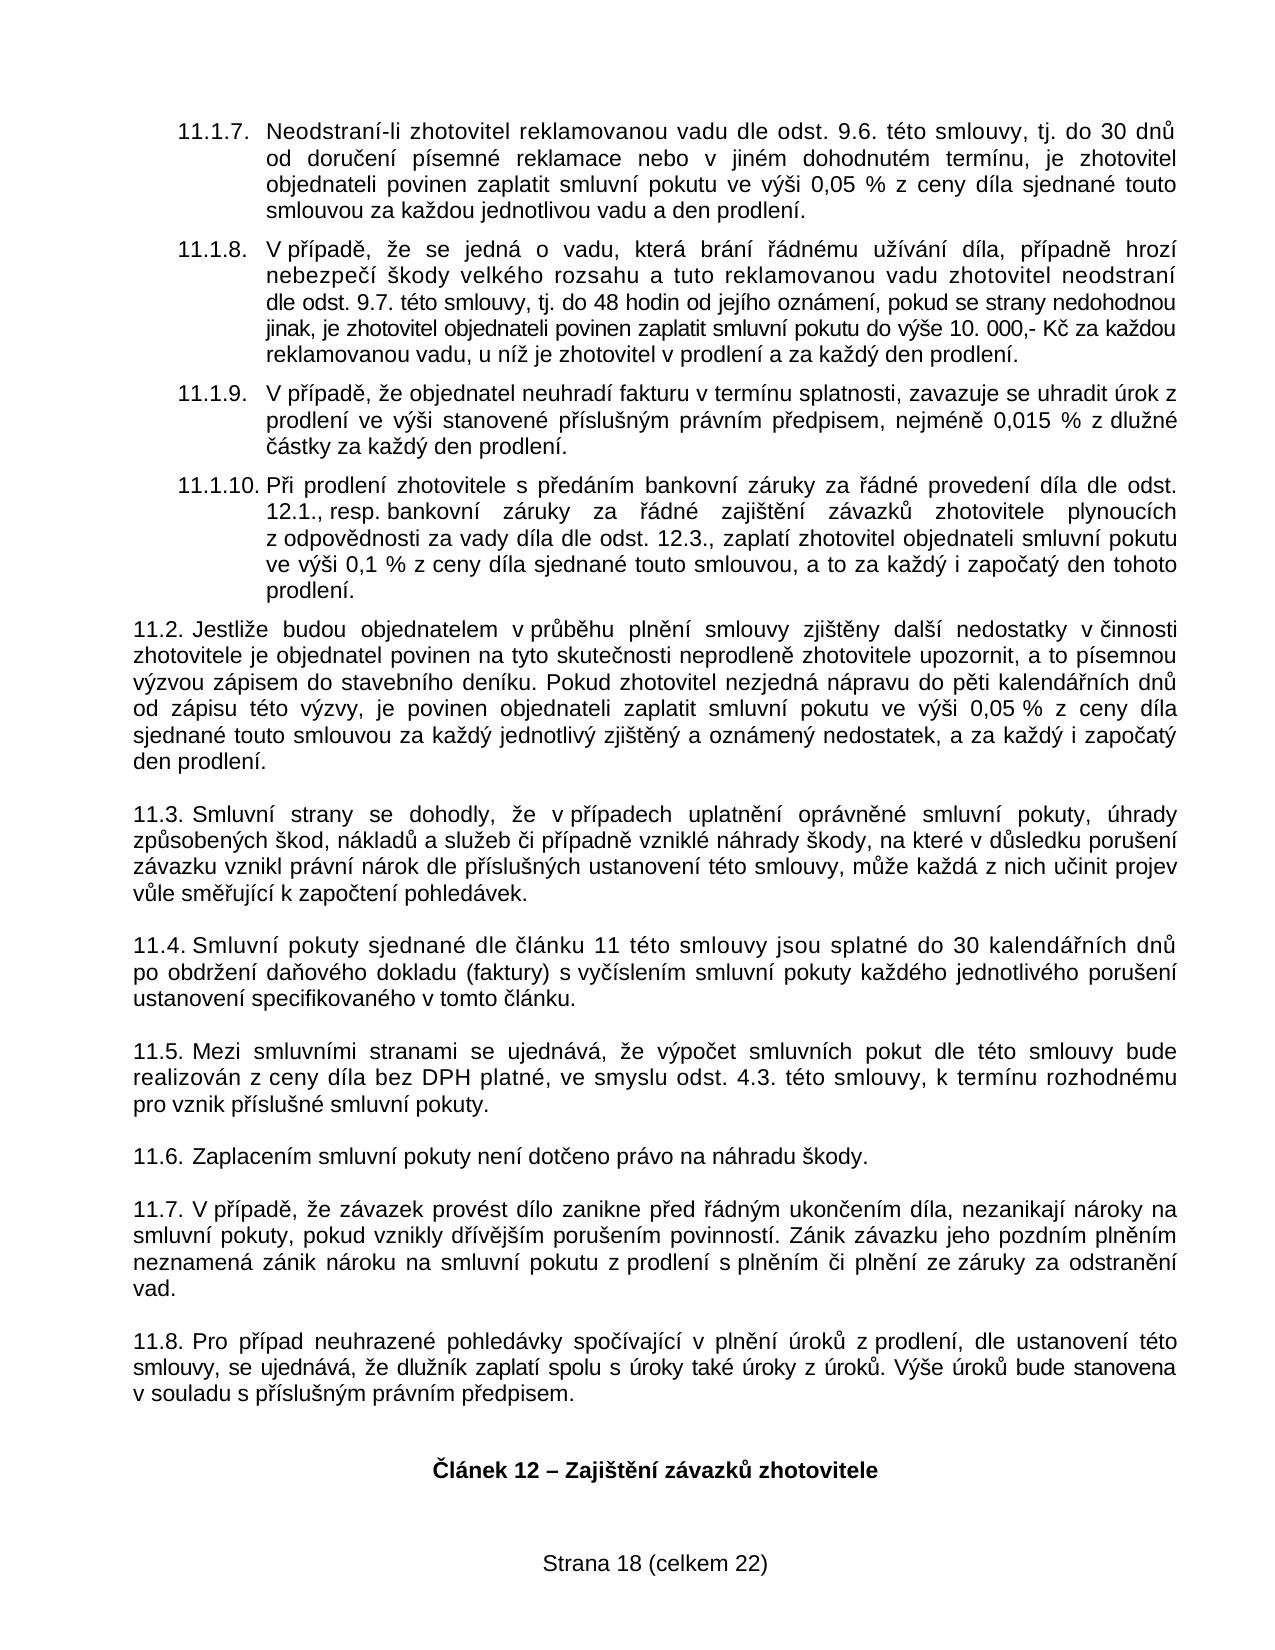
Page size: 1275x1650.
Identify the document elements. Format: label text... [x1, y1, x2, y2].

list Smluvní pokuty sjednané dle článku 11 této smlouvy jsou splatné do 30 kalendářních dnů po obdržení daňového dokladu (faktury) s vyčíslením smluvní pokuty každého jednotlivého porušení ustanovení specifikovaného v tomto článku. [133, 932, 1177, 1011]
list Zaplacením smluvní pokuty není dotčeno právo na náhradu škody. [133, 1143, 1177, 1169]
list Mezi smluvními stranami se ujednává, že výpočet smluvních pokut dle této smlouvy bude realizován z ceny díla bez DPH platné, ve smyslu odst. 4.3. této smlouvy, k termínu rozhodnému pro vznik příslušné smluvní pokuty. [133, 1038, 1177, 1117]
list V případě, že se jedná o vadu, která brání řádnému užívání díla, případně hrozí nebezpečí škody velkého rozsahu a tuto reklamovanou vadu zhotovitel neodstraní dle odst. 9.7. této smlouvy, tj. do 48 hodin od jejího oznámení, pokud se strany nedohodnou jinak, je zhotovitel objednateli povinen zaplatit smluvní pokutu do výše 10. 000,- Kč za každou reklamovanou vadu, u níž je zhotovitel v prodlení a za každý den prodlení. [177, 236, 1177, 368]
list Při prodlení zhotovitele s předáním bankovní záruky za řádné provedení díla dle odst. 12.1., resp. bankovní záruky za řádné zajištění závazků zhotovitele plynoucích z odpovědnosti za vady díla dle odst. 12.3., zaplatí zhotovitel objednateli smluvní pokutu ve výši 0,1 % z ceny díla sjednané touto smlouvou, a to za každý i započatý den tohoto prodlení. [177, 472, 1177, 604]
list Smluvní strany se dohodly, že v případech uplatnění oprávněné smluvní pokuty, úhrady způsobených škod, nákladů a služeb či případně vzniklé náhrady škody, na které v důsledku porušení závazku vznikl právní nárok dle příslušných ustanovení této smlouvy, může každá z nich učinit projev vůle směřující k započtení pohledávek. [133, 801, 1177, 906]
list V případě, že závazek provést dílo zanikne před řádným ukončením díla, nezanikají nároky na smluvní pokuty, pokud vznikly dřívějším porušením povinností. Zánik závazku jeho pozdním plněním neznamená zánik nároku na smluvní pokutu z prodlení s plněním či plnění ze záruky za odstranění vad. [133, 1196, 1177, 1301]
text Článek 12 – Zajištění závazků zhotovitele [133, 1457, 1177, 1483]
list Pro případ neuhrazené pohledávky spočívající v plnění úroků z prodlení, dle ustanovení této smlouvy, se ujednává, že dlužník zaplatí spolu s úroky také úroky z úroků. Výše úroků bude stanovena v souladu s příslušným právním předpisem. [133, 1328, 1177, 1407]
list V případě, že objednatel neuhradí fakturu v termínu splatnosti, zavazuje se uhradit úrok z prodlení ve výši stanovené příslušným právním předpisem, nejméně 0,015 % z dlužné částky za každý den prodlení. [177, 380, 1177, 459]
list Jestliže budou objednatelem v průběhu plnění smlouvy zjištěny další nedostatky v činnosti zhotovitele je objednatel povinen na tyto skutečnosti neprodleně zhotovitele upozornit, a to písemnou výzvou zápisem do stavebního deníku. Pokud zhotovitel nezjedná nápravu do pěti kalendářních dnů od zápisu této výzvy, je povinen objednateli zaplatit smluvní pokutu ve výši 0,05 % z ceny díla sjednané touto smlouvou za každý jednotlivý zjištěný a oznámený nedostatek, a za každý i započatý den prodlení. [133, 616, 1177, 774]
list Neodstraní-li zhotovitel reklamovanou vadu dle odst. 9.6. této smlouvy, tj. do 30 dnů od doručení písemné reklamace nebo v jiném dohodnutém termínu, je zhotovitel objednateli povinen zaplatit smluvní pokutu ve výši 0,05 % z ceny díla sjednané touto smlouvou za každou jednotlivou vadu a den prodlení. [177, 118, 1177, 223]
